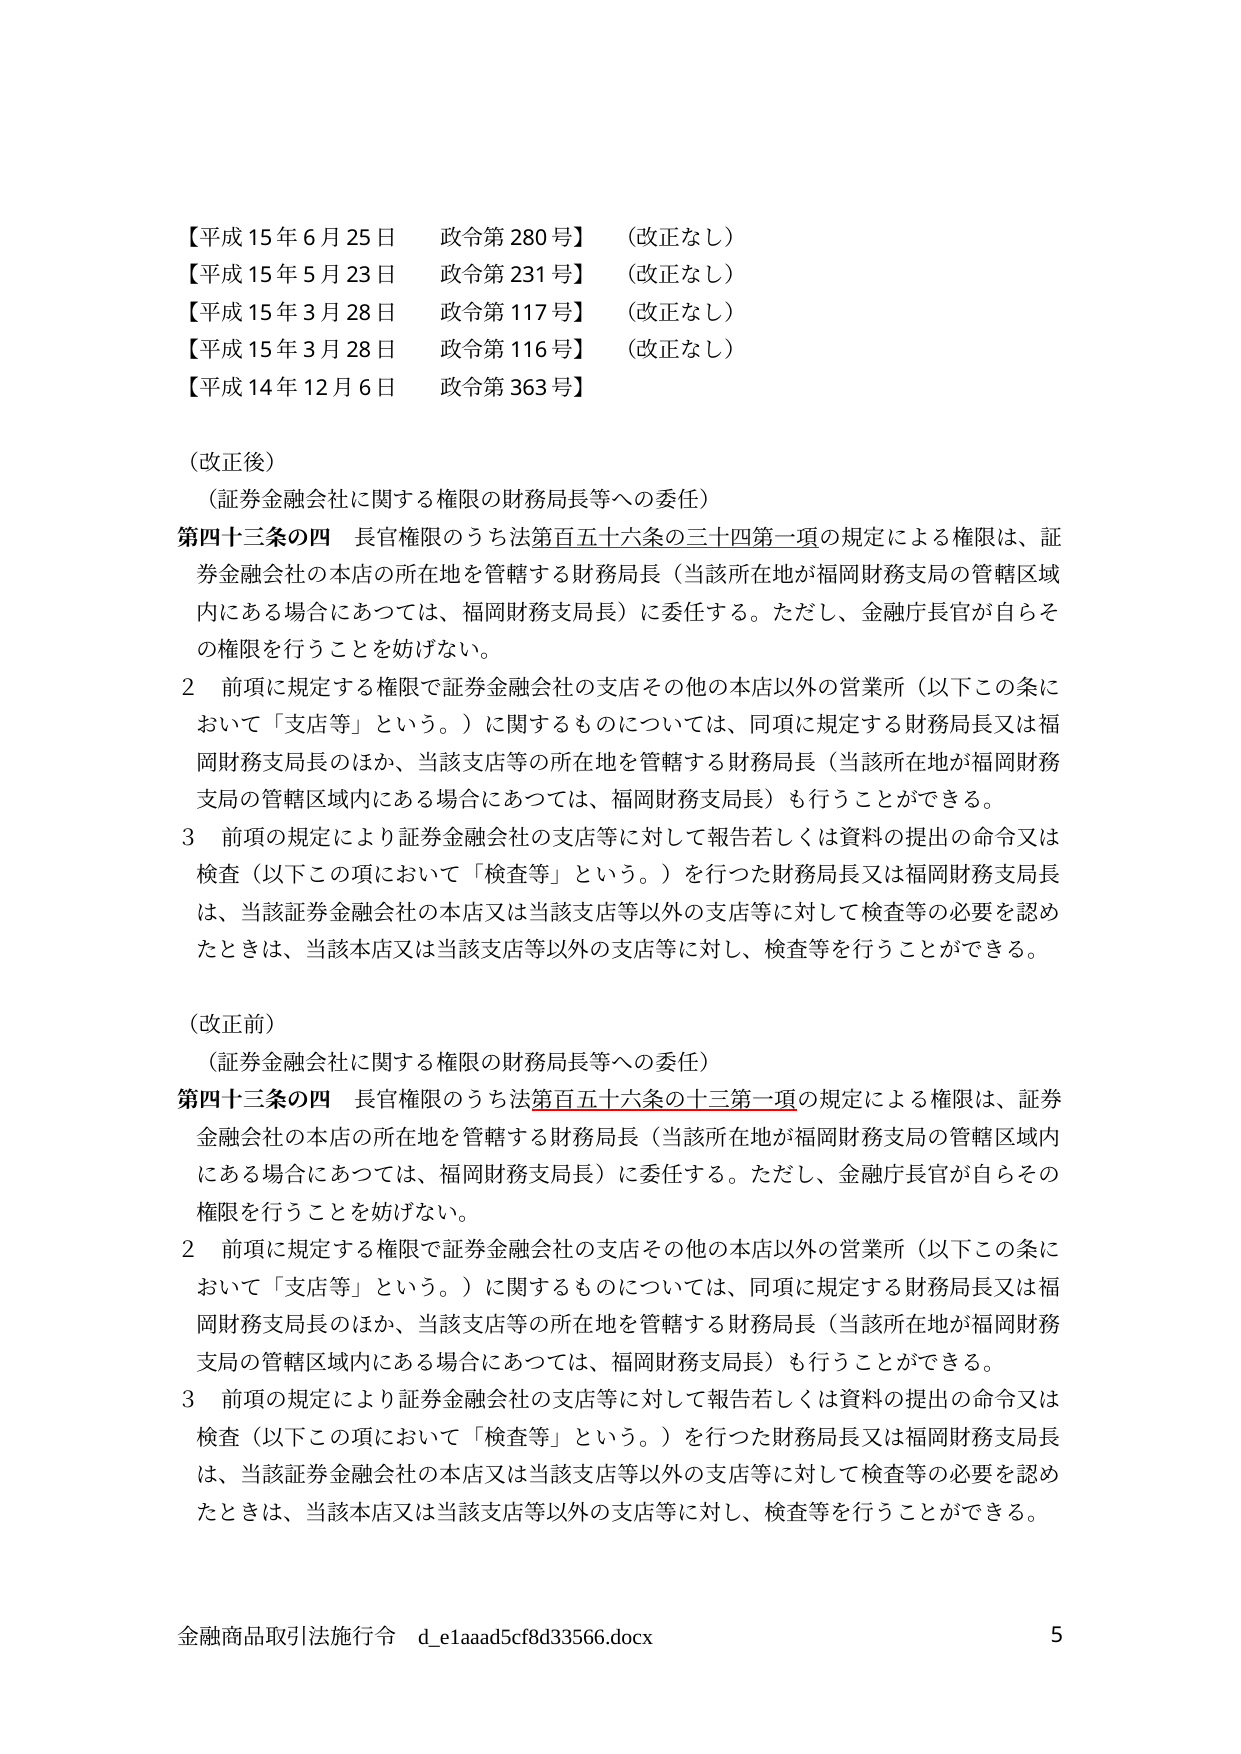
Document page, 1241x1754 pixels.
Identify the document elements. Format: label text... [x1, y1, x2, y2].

text 【平成15年3月28日 政令第116号】 （改正なし） [177, 329, 1063, 367]
text （証券金融会社に関する権限の財務局長等への委任） [196, 479, 1063, 517]
text （改正後） [177, 442, 1063, 479]
text ３ 前項の規定により証券金融会社の支店等に対して報告若しくは資料の提出の命令又は検査（以下この項において「検査等」という。）を行つた財務局長又は福岡財務支局長は、当該証券金融会社の本店又は当該支店等以外の支店等に対して検査等の必要を認めたときは、当該本店又は当該支店等以外の支店等に対し、検査等を行うことができる。 [177, 1379, 1063, 1529]
text 【平成15年5月23日 政令第231号】 （改正なし） [177, 254, 1063, 292]
text （改正前） [177, 1004, 1063, 1042]
text 【平成14年12月6日 政令第363号】 [177, 367, 1063, 404]
text ３ 前項の規定により証券金融会社の支店等に対して報告若しくは資料の提出の命令又は検査（以下この項において「検査等」という。）を行つた財務局長又は福岡財務支局長は、当該証券金融会社の本店又は当該支店等以外の支店等に対して検査等の必要を認めたときは、当該本店又は当該支店等以外の支店等に対し、検査等を行うことができる。 [177, 817, 1063, 967]
text 【平成15年3月28日 政令第117号】 （改正なし） [177, 292, 1063, 329]
text 【平成15年6月25日 政令第280号】 （改正なし） [177, 217, 1063, 254]
text 第四十三条の四 長官権限のうち法第百五十六条の三十四第一項の規定による権限は、証券金融会社の本店の所在地を管轄する財務局長（当該所在地が福岡財務支局の管轄区域内にある場合にあつては、福岡財務支局長）に委任する。ただし、金融庁長官が自らその権限を行うことを妨げない。 [177, 517, 1063, 667]
text ２ 前項に規定する権限で証券金融会社の支店その他の本店以外の営業所（以下この条において「支店等」という。）に関するものについては、同項に規定する財務局長又は福岡財務支局長のほか、当該支店等の所在地を管轄する財務局長（当該所在地が福岡財務支局の管轄区域内にある場合にあつては、福岡財務支局長）も行うことができる。 [177, 1229, 1063, 1379]
text 第四十三条の四 長官権限のうち法第百五十六条の十三第一項の規定による権限は、証券金融会社の本店の所在地を管轄する財務局長（当該所在地が福岡財務支局の管轄区域内にある場合にあつては、福岡財務支局長）に委任する。ただし、金融庁長官が自らその権限を行うことを妨げない。 [177, 1079, 1063, 1229]
text （証券金融会社に関する権限の財務局長等への委任） [196, 1042, 1063, 1079]
text ２ 前項に規定する権限で証券金融会社の支店その他の本店以外の営業所（以下この条において「支店等」という。）に関するものについては、同項に規定する財務局長又は福岡財務支局長のほか、当該支店等の所在地を管轄する財務局長（当該所在地が福岡財務支局の管轄区域内にある場合にあつては、福岡財務支局長）も行うことができる。 [177, 667, 1063, 817]
